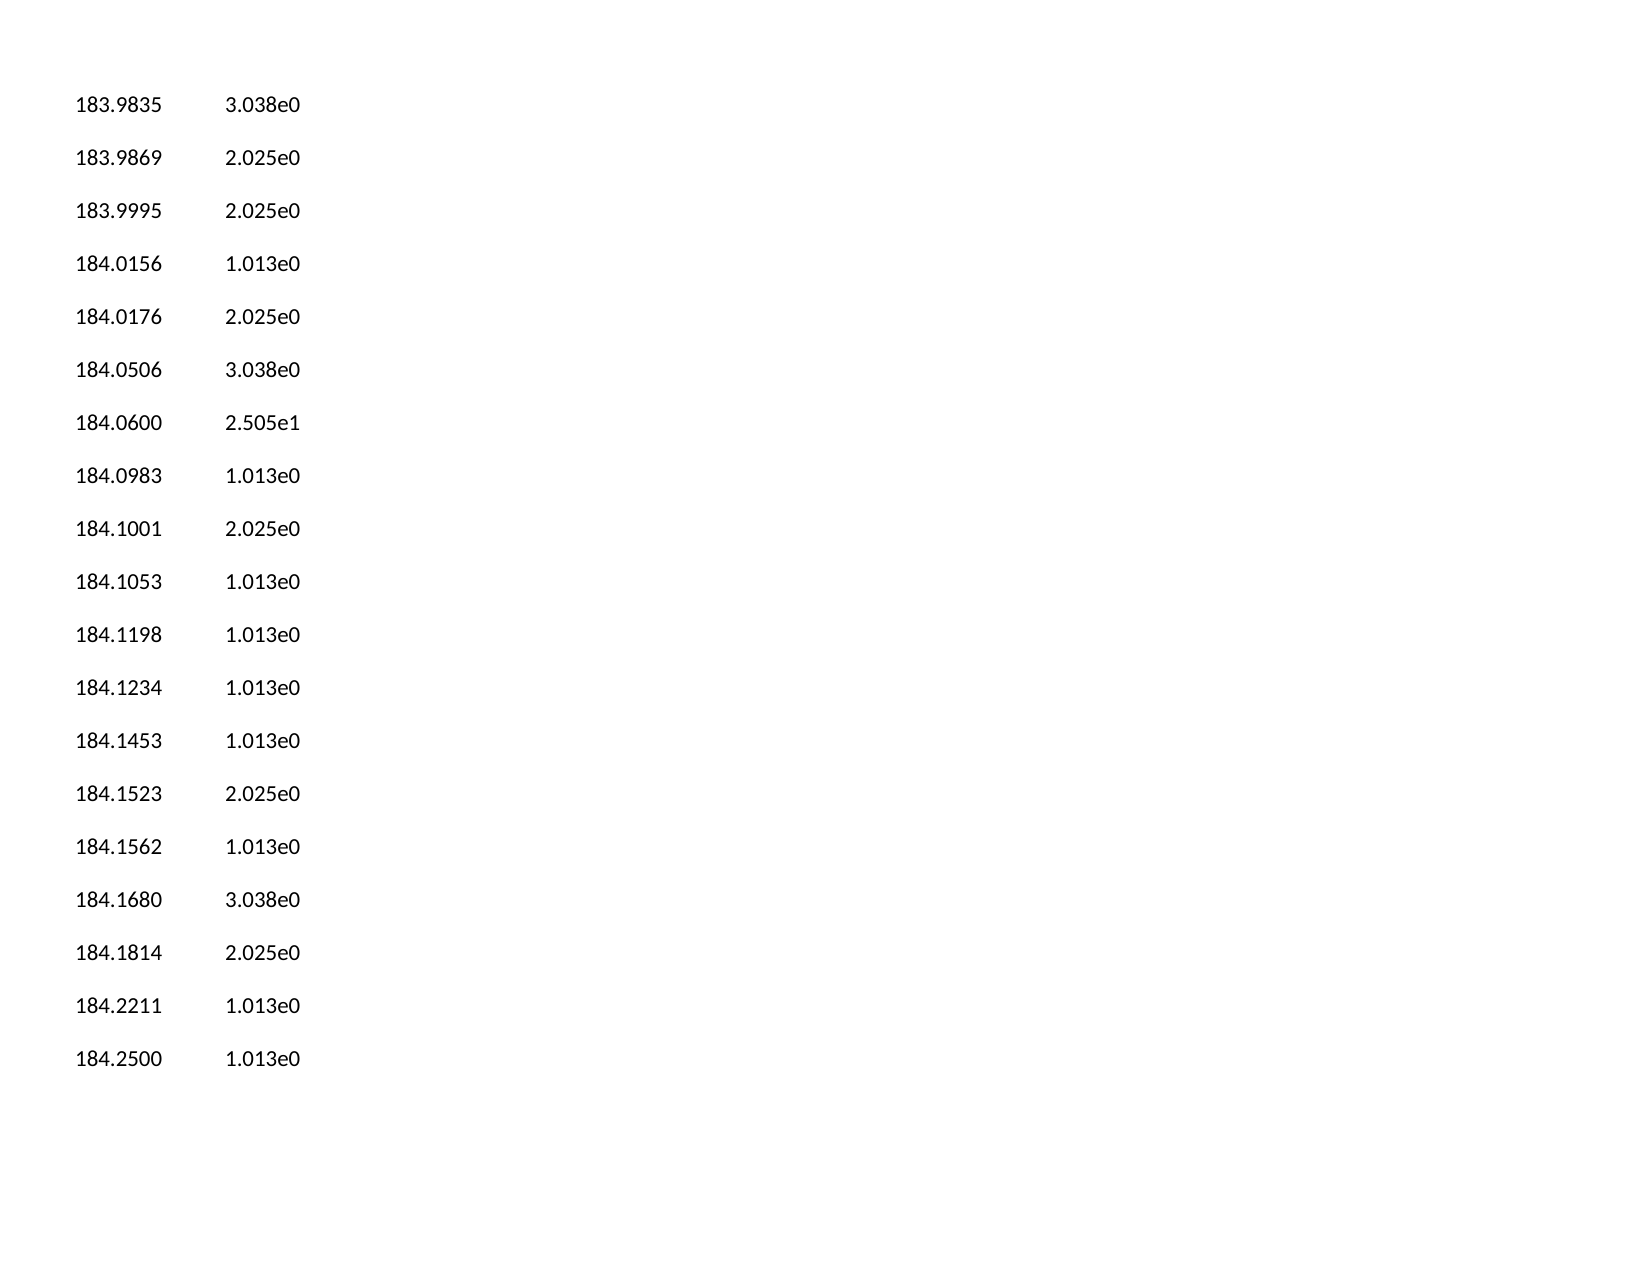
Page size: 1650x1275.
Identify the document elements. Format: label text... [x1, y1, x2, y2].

text 184.1453 1.013e0 [75, 726, 1563, 754]
text 184.1523 2.025e0 [75, 779, 1563, 807]
text 184.2500 1.013e0 [75, 1044, 1563, 1072]
text 183.9995 2.025e0 [75, 196, 1563, 224]
text 184.1234 1.013e0 [75, 673, 1563, 701]
text 184.0506 3.038e0 [75, 355, 1563, 383]
text 184.1562 1.013e0 [75, 832, 1563, 860]
text 184.0983 1.013e0 [75, 461, 1563, 489]
text 184.0600 2.505e1 [75, 408, 1563, 436]
text 184.1814 2.025e0 [75, 938, 1563, 966]
text 184.1680 3.038e0 [75, 885, 1563, 913]
text 184.0156 1.013e0 [75, 249, 1563, 277]
text 184.1198 1.013e0 [75, 620, 1563, 648]
text 183.9869 2.025e0 [75, 143, 1563, 171]
text 184.0176 2.025e0 [75, 302, 1563, 330]
text 184.1053 1.013e0 [75, 567, 1563, 595]
text 184.2211 1.013e0 [75, 991, 1563, 1019]
text 183.9835 3.038e0 [75, 90, 1563, 118]
text 184.1001 2.025e0 [75, 514, 1563, 542]
